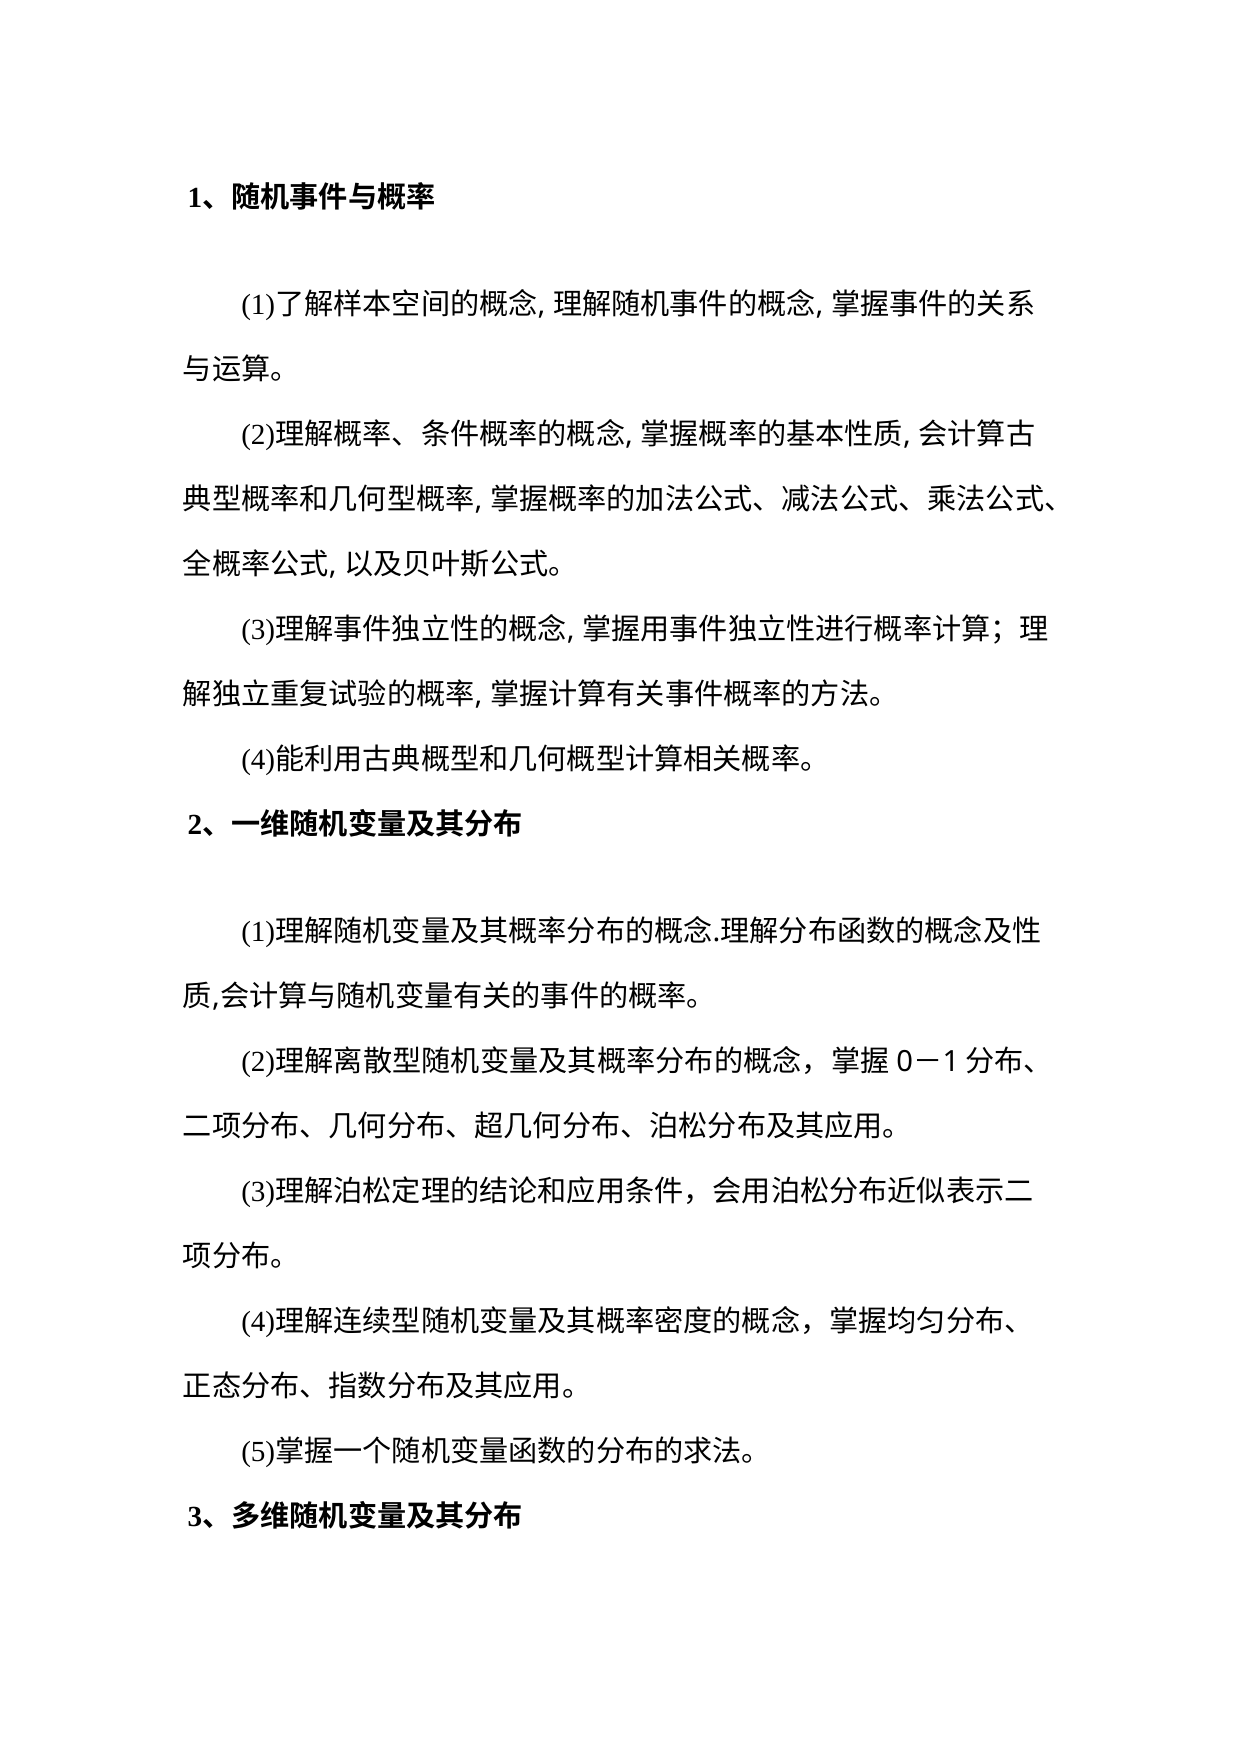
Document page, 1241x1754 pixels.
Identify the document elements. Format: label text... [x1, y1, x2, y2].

text 3、多维随机变量及其分布 [187, 1481, 1053, 1546]
text (3)理解事件独立性的概念, 掌握用事件独立性进行概率计算；理解独立重复试验的概率, 掌握计算有关事件概率的方法。 [183, 594, 1053, 724]
text (3)理解泊松定理的结论和应用条件，会用泊松分布近似表示二项分布。 [183, 1156, 1053, 1286]
text (4)能利用古典概型和几何概型计算相关概率。 [183, 724, 1053, 789]
text 2、一维随机变量及其分布 [187, 789, 1053, 854]
text (4)理解连续型随机变量及其概率密度的概念，掌握均匀分布、正态分布、指数分布及其应用。 [183, 1286, 1053, 1416]
text 1、随机事件与概率 [187, 162, 1053, 227]
text (1)理解随机变量及其概率分布的概念.理解分布函数的概念及性质,会计算与随机变量有关的事件的概率。 [183, 896, 1053, 1026]
text (1)了解样本空间的概念, 理解随机事件的概念, 掌握事件的关系与运算。 [183, 269, 1053, 399]
text (2)理解概率、条件概率的概念, 掌握概率的基本性质, 会计算古典型概率和几何型概率, 掌握概率的加法公式、减法公式、乘法公式、全概率公式, 以及贝叶斯公式。 [183, 399, 1053, 594]
text (5)掌握一个随机变量函数的分布的求法。 [183, 1416, 1053, 1481]
text (2)理解离散型随机变量及其概率分布的概念，掌握0－1分布、二项分布、几何分布、超几何分布、泊松分布及其应用。 [183, 1026, 1053, 1156]
